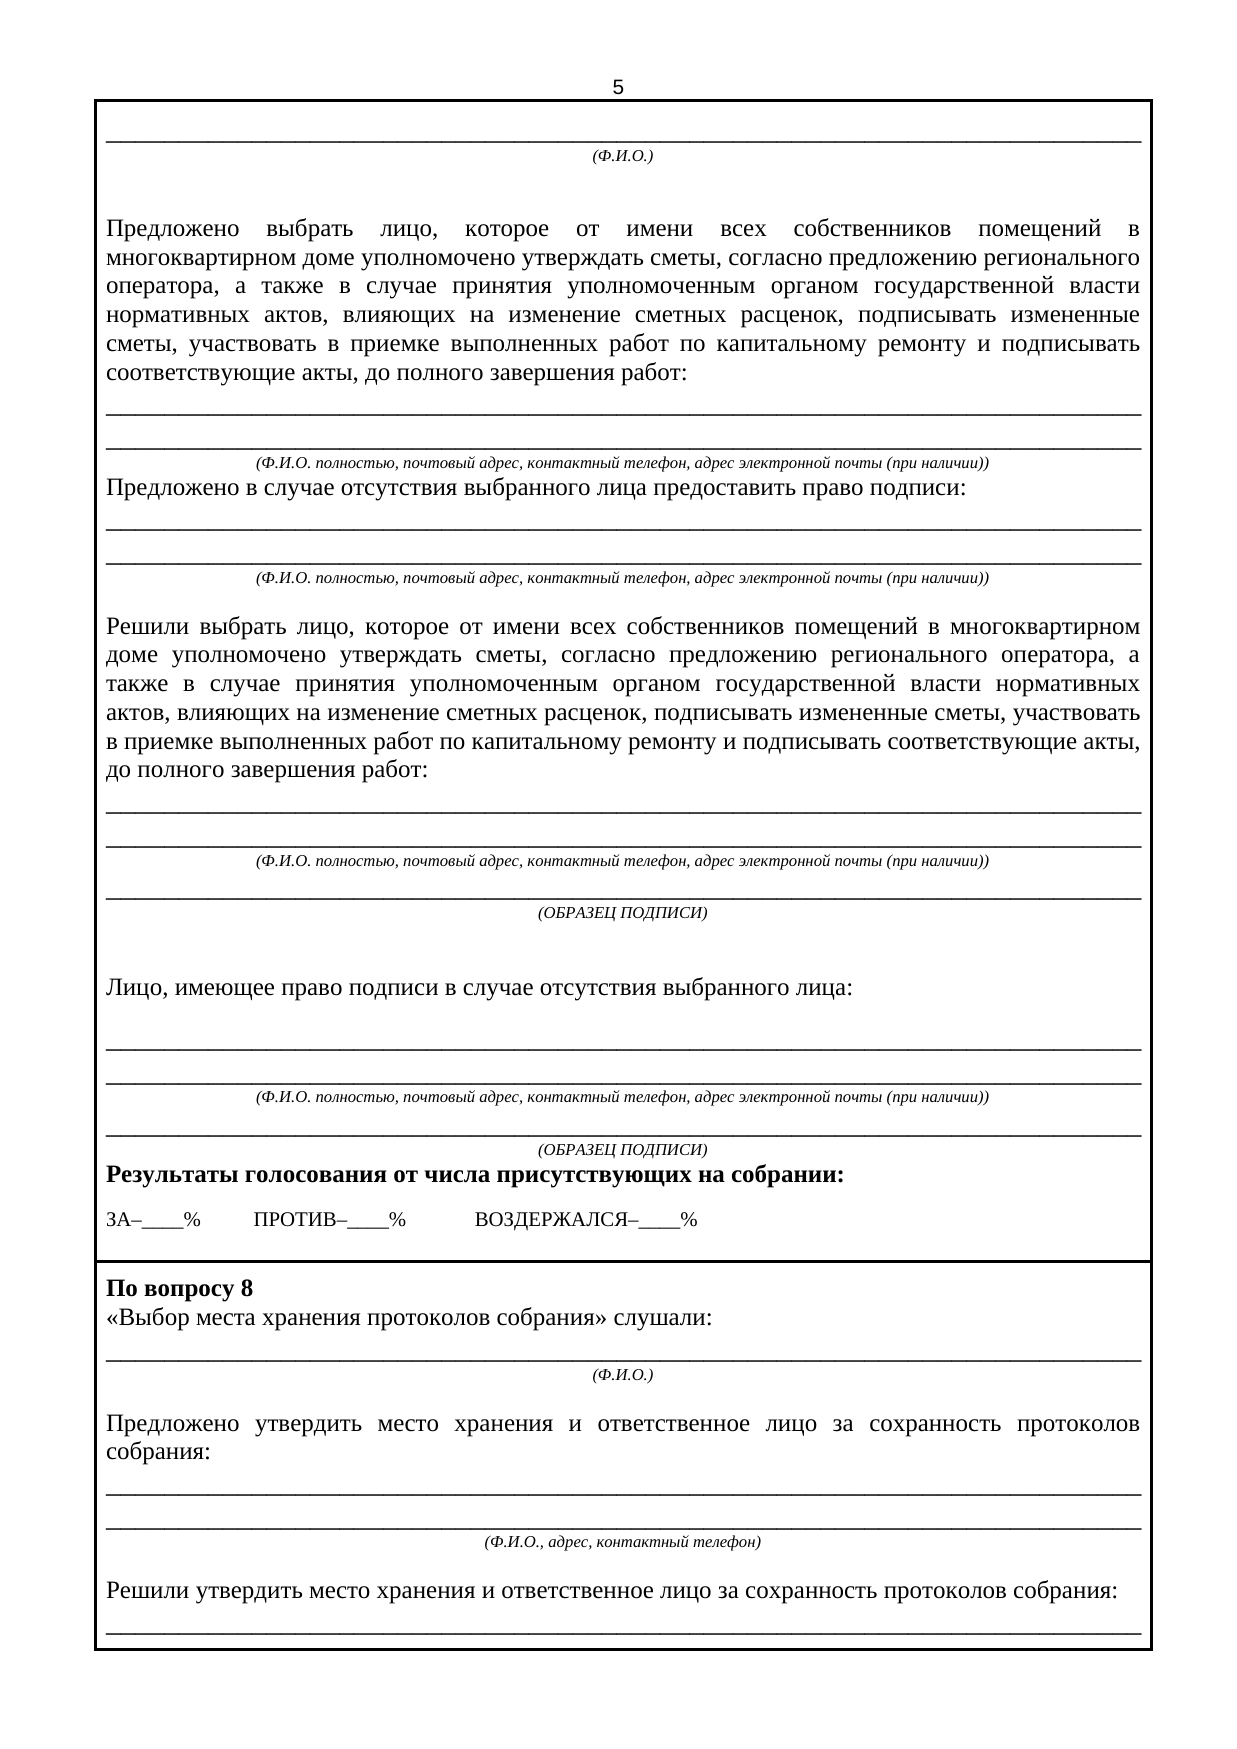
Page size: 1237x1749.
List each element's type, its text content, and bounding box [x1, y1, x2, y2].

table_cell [97, 102, 1150, 199]
table_cell Решили выбрать лицо, которое от имени всех собственников помещений в многоквартирном доме уполномочено утверждать сметы, согласно предложению регионального оператора, а также в случае принятия уполномоченным органом государственной власти нормативных актов, влияющих на изменение сметных расценок, подписывать измененные сметы, участвовать в приемке выполненных работ по капитальному ремонту и подписывать соответствующие акты, до полного завершения работ: _______________________________________________________________________ _______________________________________________________________________ (Ф.И.О. полностью, почтовый адрес, контактный телефон, адрес электронной почты (при наличии)) _______________________________________________________________________ (ОБРАЗЕЦ ПОДПИСИ) Лицо, имеющее право подписи в случае отсутствия выбранного лица: _______________________________________________________________________ _______________________________________________________________________ (Ф.И.О. полностью, почтовый адрес, контактный телефон, адрес электронной почты (при наличии)) _______________________________________________________________________ (ОБРАЗЕЦ ПОДПИСИ) Результаты голосования от числа присутствующих на собрании: ЗА–____% ПРОТИВ–____% ВОЗДЕРЖАЛСЯ–____% [97, 600, 1150, 1260]
table_cell По вопросу 8 «Выбор места хранения протоколов собрания» слушали: _______________________________________________________________________ (Ф.И.О.) [97, 1263, 1150, 1394]
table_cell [97, 1565, 1150, 1648]
table_cell Предложено утвердить место хранения и ответственное лицо за сохранность протоколов собрания: _______________________________________________________________________ _______________________________________________________________________ (Ф.И.О., адрес, контактный телефон) [97, 1397, 1150, 1562]
table_cell Предложено выбрать лицо, которое от имени всех собственников помещений в многоквартирном доме уполномочено утверждать сметы, согласно предложению регионального оператора, а также в случае принятия уполномоченным органом государственной власти нормативных актов, влияющих на изменение сметных расценок, подписывать измененные сметы, участвовать в приемке выполненных работ по капитальному ремонту и подписывать соответствующие акты, до полного завершения работ: _______________________________________________________________________ _______________________________________________________________________ (Ф.И.О. полностью, почтовый адрес, контактный телефон, адрес электронной почты (при наличии)) Предложено в случае отсутствия выбранного лица предоставить право подписи: _______________________________________________________________________ _______________________________________________________________________ (Ф.И.О. полностью, почтовый адрес, контактный телефон, адрес электронной почты (при наличии)) [97, 203, 1150, 597]
